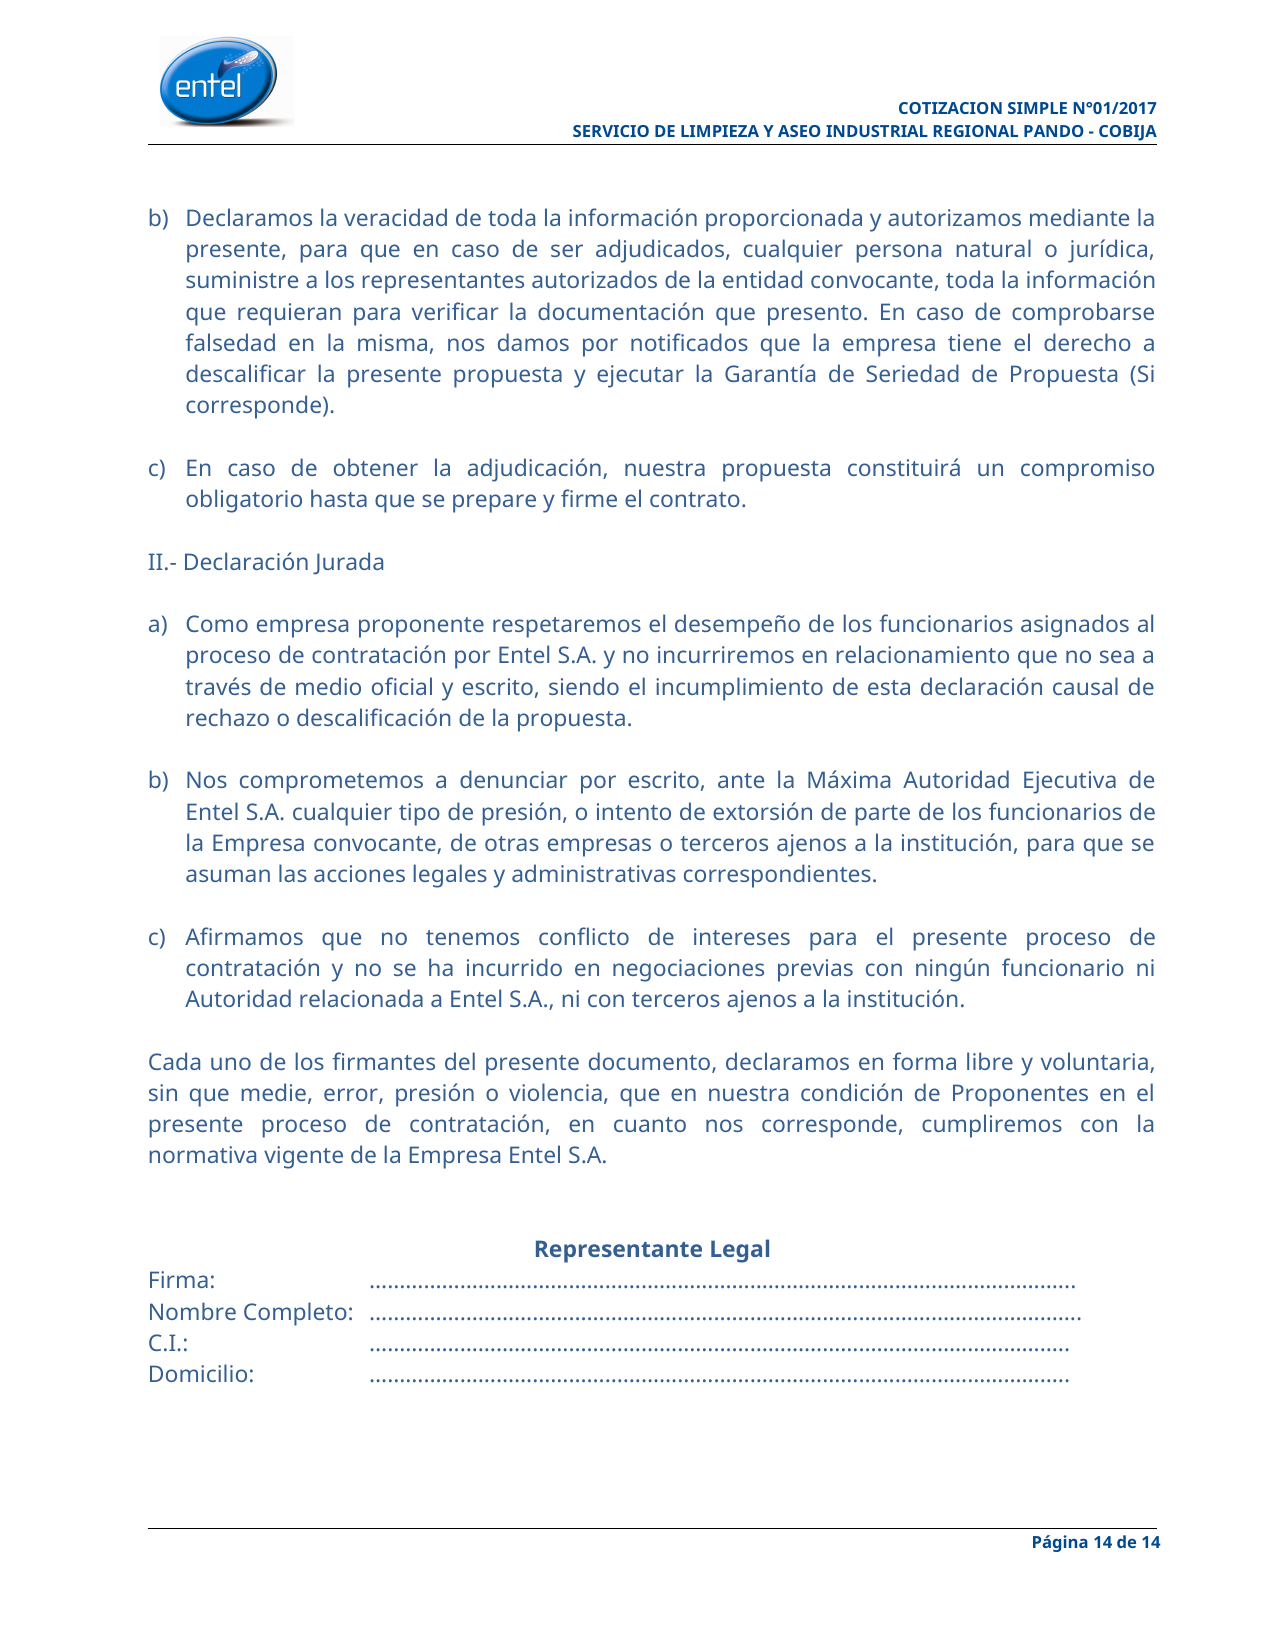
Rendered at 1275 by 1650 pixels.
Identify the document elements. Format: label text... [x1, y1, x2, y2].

list Nos comprometemos a denunciar por escrito, ante de Entel S.A. cualquier tipo de presión, o intento de extorsión de parte de los funcionarios de la Empresa convocante, de otras empresas o terceros ajenos a la institución, para que se asuman las acciones legales y administrativas correspondientes. [148, 764, 1157, 889]
text Representante Legal [148, 1233, 1157, 1264]
list Afirmamos que no tenemos conflicto de intereses para el presente proceso de contratación y no se ha incurrido en negociaciones previas con ningún funcionario ni Autoridad relacionada a Entel S.A., ni con terceros ajenos a la institución. [148, 921, 1157, 1014]
text II.- Declaración Jurada [148, 546, 1157, 577]
text Domicilio: …………………………………………………………………………………………………….. [148, 1358, 1157, 1389]
picture [159, 36, 295, 127]
list Declaramos la veracidad de toda la información proporcionada y autorizamos mediante la presente, para que en caso de ser adjudicados, cualquier persona natural o jurídica, suministre a los representantes autorizados de la entidad convocante, toda la información que requieran para verificar la documentación que presento. En caso de comprobarse falsedad en la misma, nos damos por notificados que la empresa tiene el derecho a descalificar la presente propuesta y ejecutar la Garantía de Seriedad de Propuesta (Si corresponde). [148, 202, 1157, 421]
text Cada uno de los firmantes del presente documento, declaramos en forma libre y voluntaria, sin que medie, error, presión o violencia, que en nuestra condición de Proponentes en el presente proceso de contratación, en cuanto nos corresponde, cumpliremos con la normativa vigente de la Empresa Entel S.A. [148, 1046, 1157, 1171]
text Firma: ……………………………………………………………………………………………………... [148, 1264, 1157, 1296]
text C.I.: …………………………………………………………………………………………………….. [148, 1327, 1157, 1358]
text Nombre Completo: ………………………………………………………………………………………………………. [148, 1296, 1157, 1327]
list En caso de obtener la adjudicación, nuestra propuesta constituirá un compromiso obligatorio hasta que se prepare y firme el contrato. [148, 452, 1157, 514]
list Como empresa proponente respetaremos el desempeño de los funcionarios asignados al proceso de contratación por Entel S.A. y no incurriremos en relacionamiento que no sea a través de medio oficial y escrito, siendo el incumplimiento de esta declaración causal de rechazo o descalificación de la propuesta. [148, 608, 1157, 733]
